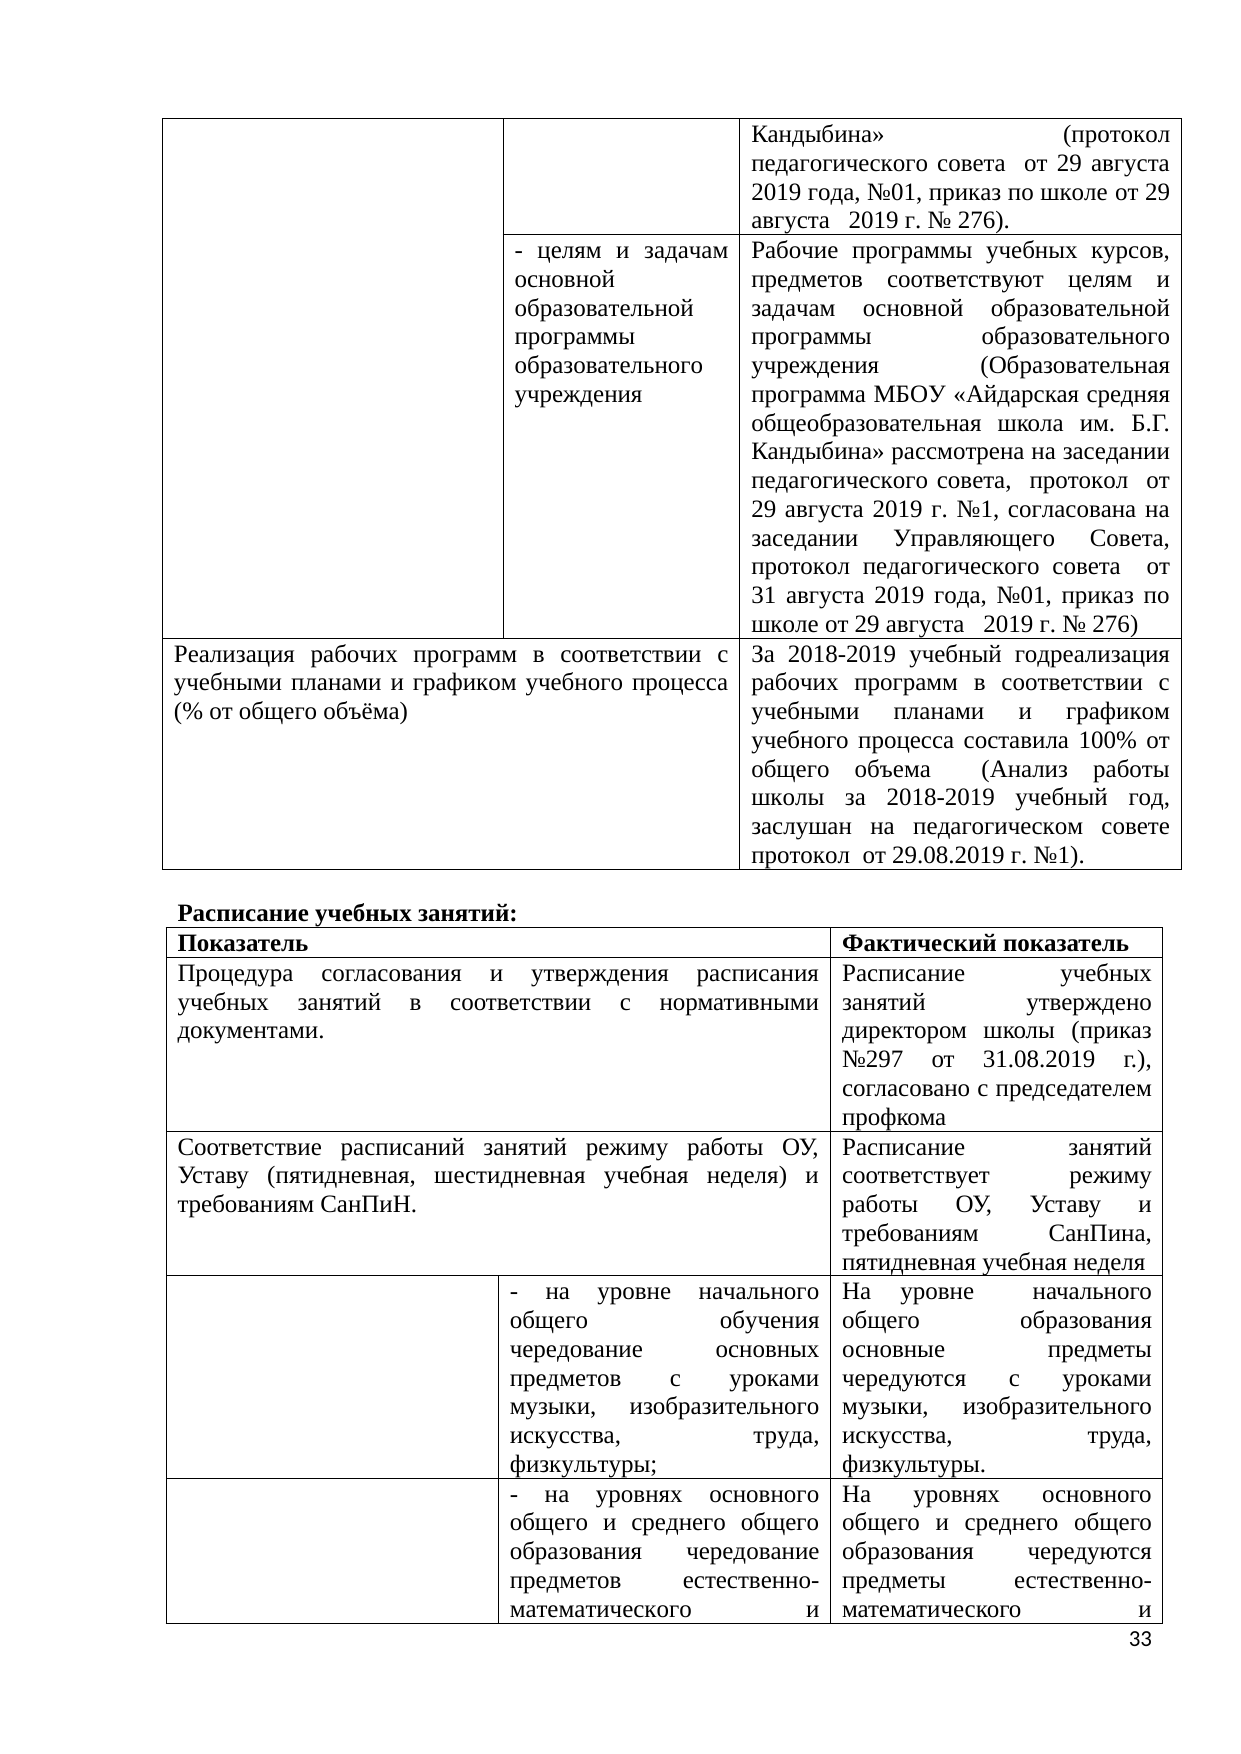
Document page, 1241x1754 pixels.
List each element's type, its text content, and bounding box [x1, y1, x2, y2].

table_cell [831, 1479, 1162, 1622]
table_cell - на уровне начального общего обучения чередование основных предметов с уроками музыки, изобразительного искусства, труда, физкультуры; [499, 1276, 830, 1478]
table_cell Расписание занятий соответствует режиму работы ОУ, Уставу и требованиям СанПина, пятидневная учебная неделя [831, 1132, 1162, 1275]
table_cell [167, 1479, 498, 1622]
table_cell Реализация рабочих программ в соответствии с учебными планами и графиком учебного процесса (% от общего объёма) [163, 639, 739, 869]
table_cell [504, 119, 739, 234]
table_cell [740, 119, 1181, 234]
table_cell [499, 1479, 830, 1622]
table_header Фактический показатель [831, 928, 1162, 957]
table_cell Соответствие расписаний занятий режиму работы ОУ, Уставу (пятидневная, шестидневная учебная неделя) и требованиям СанПиН. [167, 1132, 830, 1275]
table_cell На уровне начального общего образования основные предметы чередуются с уроками музыки, изобразительного искусства, труда, физкультуры. [831, 1276, 1162, 1478]
table_cell Процедура согласования и утверждения расписания учебных занятий в соответствии с нормативными документами. [167, 958, 830, 1131]
text Расписание учебных занятий: [177, 898, 1152, 927]
table_cell За 2018-2019 учебный годреализация рабочих программ в соответствии с учебными планами и графиком учебного процесса составила 100% от общего объема (Анализ работы школы за 2018-2019 учебный год, заслушан на педагогическом совете протокол от 29.08.2019 г. №1). [740, 639, 1181, 869]
table_header Показатель [167, 928, 830, 957]
table_cell [167, 1276, 498, 1478]
table_cell Рабочие программы учебных курсов, предметов соответствуют целям и задачам основной образовательной программы образовательного учреждения (Образовательная программа МБОУ «Айдарская средняя общеобразовательная школа им. Б.Г. Кандыбина» рассмотрена на заседании педагогического совета, протокол от 29 августа 2019 г. №1, согласована на заседании Управляющего Совета, протокол педагогического совета от 31 августа 2019 года, №01, приказ по школе от 29 августа 2019 г. № 276) [740, 235, 1181, 638]
table_cell Расписание учебных занятий утверждено директором школы (приказ №297 от 31.08.2019 г.), согласовано с председателем профкома [831, 958, 1162, 1131]
table_cell - целям и задачам основной образовательной программы образовательного учреждения [504, 235, 739, 638]
